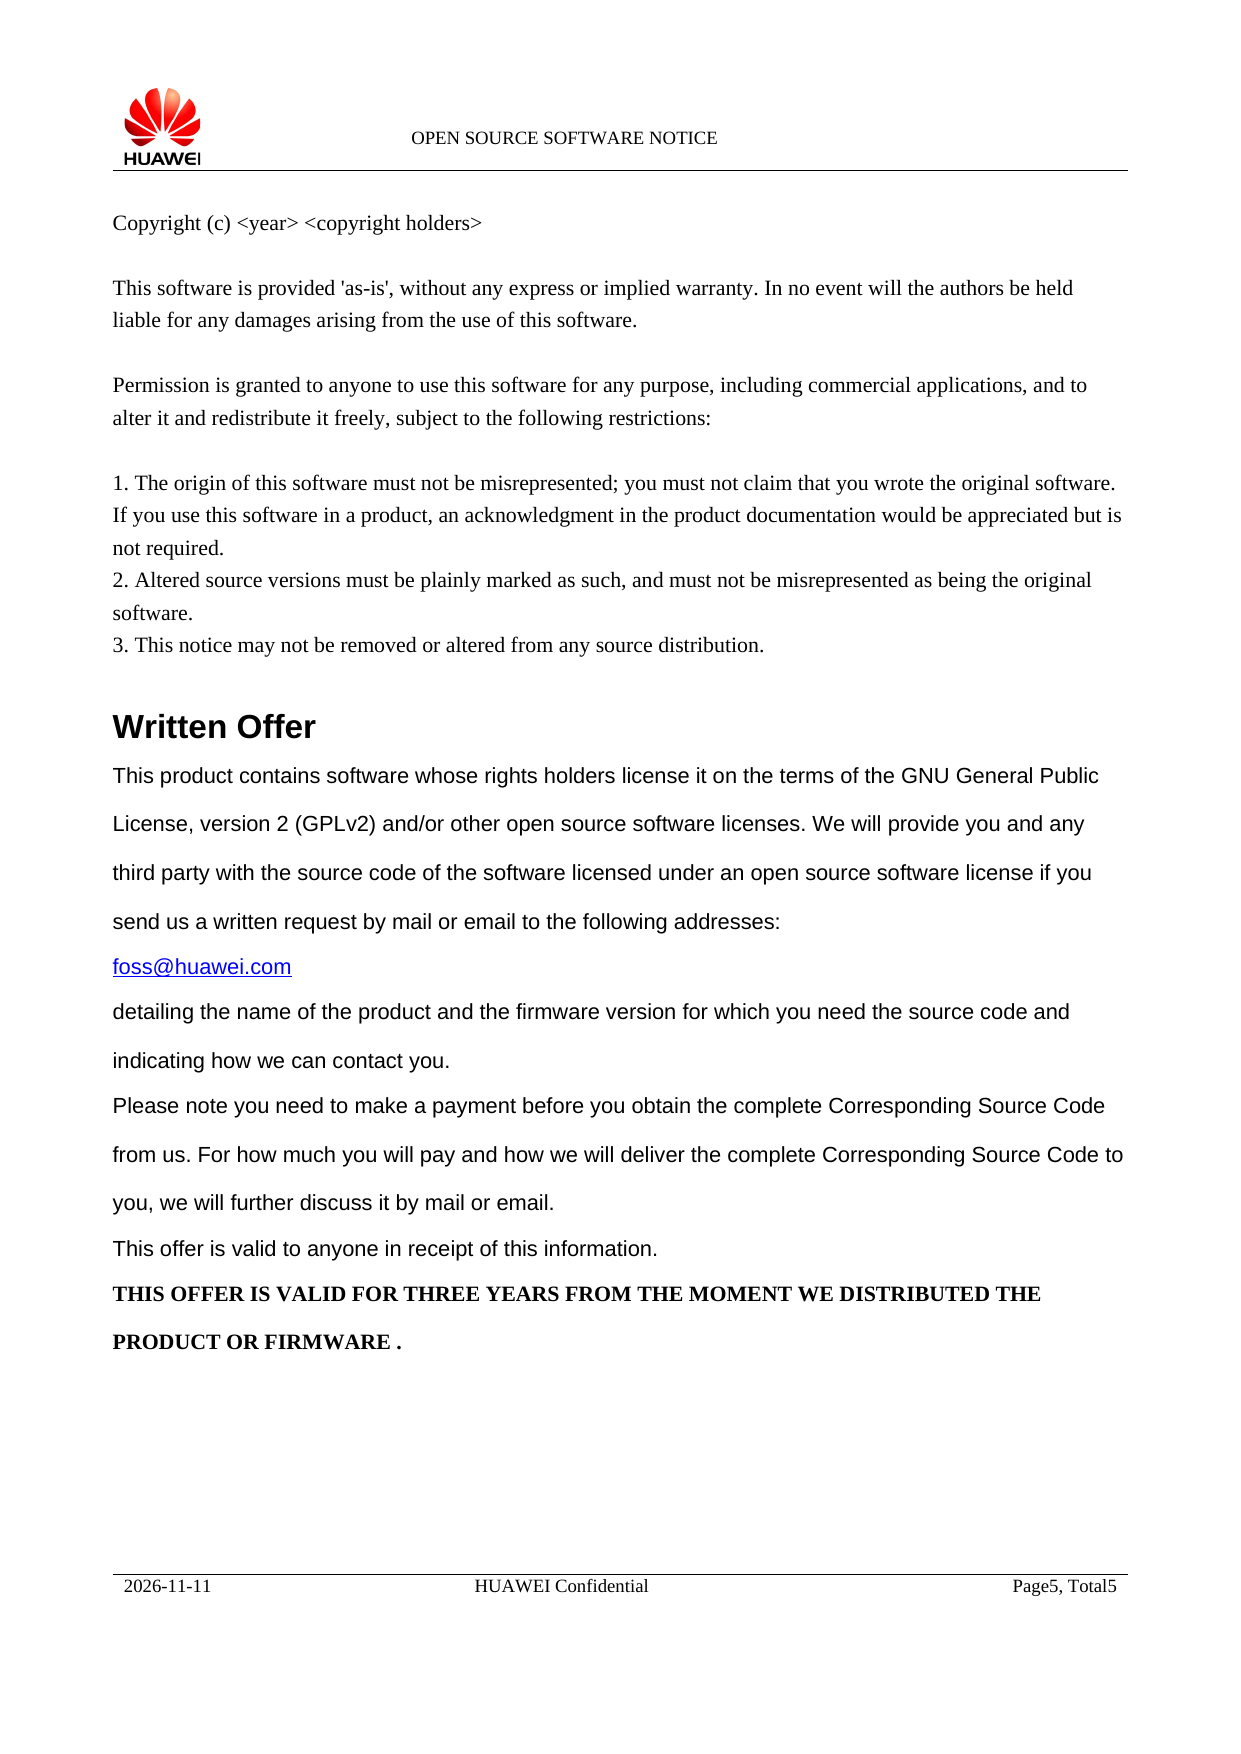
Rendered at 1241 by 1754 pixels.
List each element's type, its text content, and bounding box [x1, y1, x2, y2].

text detailing the name of the product and the firmware version for which you need the source code and indicating how we can contact you. [112, 995, 1128, 1077]
text This product contains software whose rights holders license it on the terms of the GNU General Public License, version 2 (GPLv2) and/or other open source software licenses. We will provide you and any third party with the source code of the software licensed under an open source software license if you send us a written request by mail or email to the following addresses: [112, 759, 1128, 938]
text This software is provided 'as-is', without any express or implied warranty. In no event will the authors be held liable for any damages arising from the use of this software. [112, 271, 1128, 336]
text This offer is valid for three years from the moment we distributed the product or firmware . [112, 1277, 1128, 1358]
text foss@huawei.com [112, 950, 1128, 983]
text Please note you need to make a payment before you obtain the complete Corresponding Source Code from us. For how much you will pay and how we will deliver the complete Corresponding Source Code to you, we will further discuss it by mail or email. [112, 1089, 1128, 1219]
text 2. Altered source versions must be plainly marked as such, and must not be misrepresented as being the original software. [112, 564, 1128, 629]
text 1. The origin of this software must not be misrepresented; you must not claim that you wrote the original software. If you use this software in a product, an acknowledgment in the product documentation would be appreciated but is not required. [112, 466, 1128, 564]
text Copyright (c) <year> <copyright holders> [112, 206, 1128, 239]
text 3. This notice may not be removed or altered from any source distribution. [112, 629, 1128, 694]
text Permission is granted to anyone to use this software for any purpose, including commercial applications, and to alter it and redistribute it freely, subject to the following restrictions: [112, 369, 1128, 434]
text Written Offer [112, 694, 1128, 759]
picture [124, 88, 201, 165]
text This offer is valid to anyone in receipt of this information. [112, 1232, 1128, 1264]
